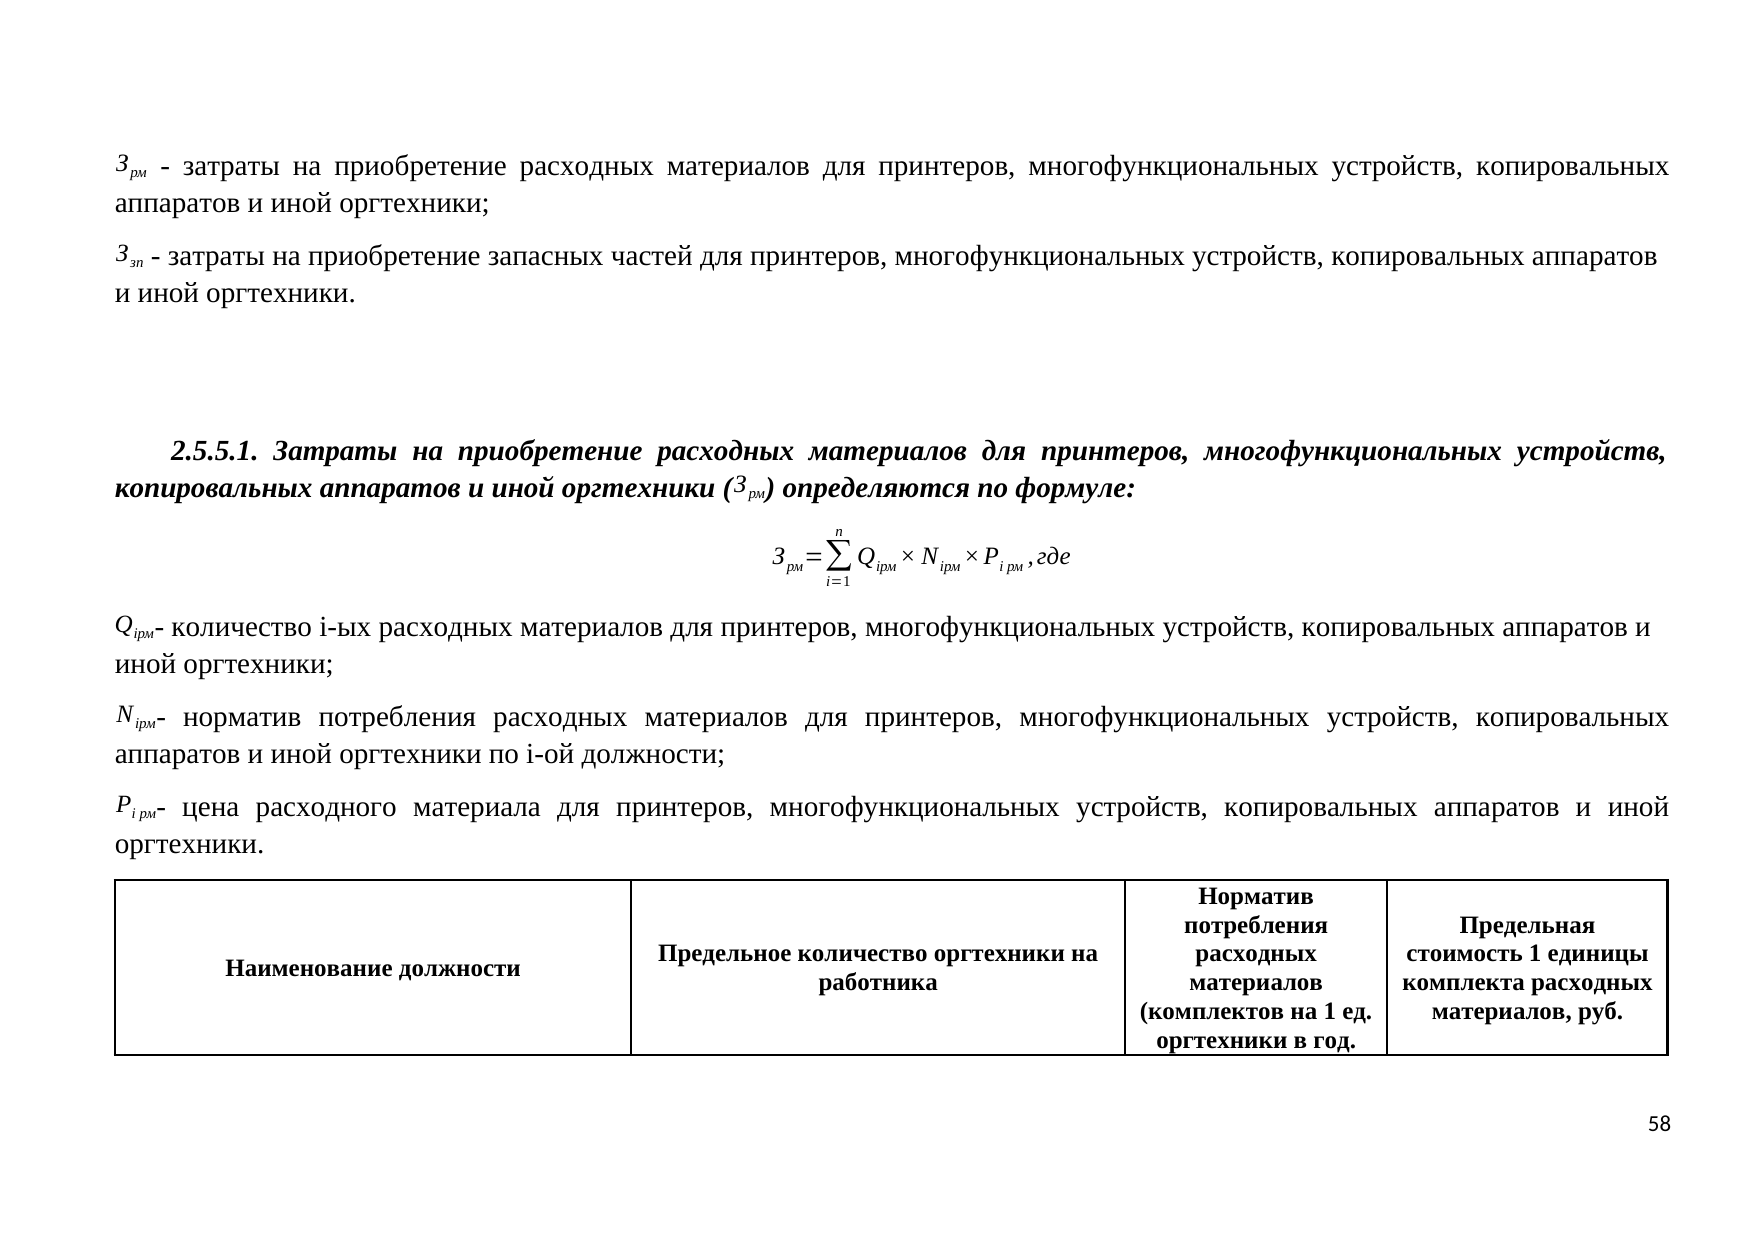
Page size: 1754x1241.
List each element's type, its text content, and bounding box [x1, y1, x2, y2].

table_header Наименование должности [116, 881, 630, 1053]
text - цена расходного материала для принтеров, многофункциональных устройств, копировальных аппаратов и иной оргтехники. [114, 789, 1671, 860]
text - затраты на приобретение запасных частей для принтеров, многофункциональных устройств, копировальных аппаратов и иной оргтехники. [114, 238, 1671, 309]
text - норматив потребления расходных материалов для принтеров, многофункциональных устройств, копировальных аппаратов и иной оргтехники по i-ой должности; [114, 699, 1671, 769]
table_header Предельное количество оргтехники на работника [632, 881, 1124, 1053]
table_header Норматив потребления расходных материалов (комплектов на 1 ед. оргтехники в год. [1126, 881, 1386, 1053]
table_header Предельная стоимость 1 единицы комплекта расходных материалов, руб. [1388, 881, 1666, 1053]
text 2.5.5.1. Затраты на приобретение расходных материалов для принтеров, многофункциональных устройств, копировальных аппаратов и иной оргтехники () определяются по формуле: [114, 433, 1671, 503]
text - количество i-ых расходных материалов для принтеров, многофункциональных устройств, копировальных аппаратов и иной оргтехники; [114, 609, 1671, 679]
text - затраты на приобретение расходных материалов для принтеров, многофункциональных устройств, копировальных аппаратов и иной оргтехники; [114, 148, 1671, 218]
